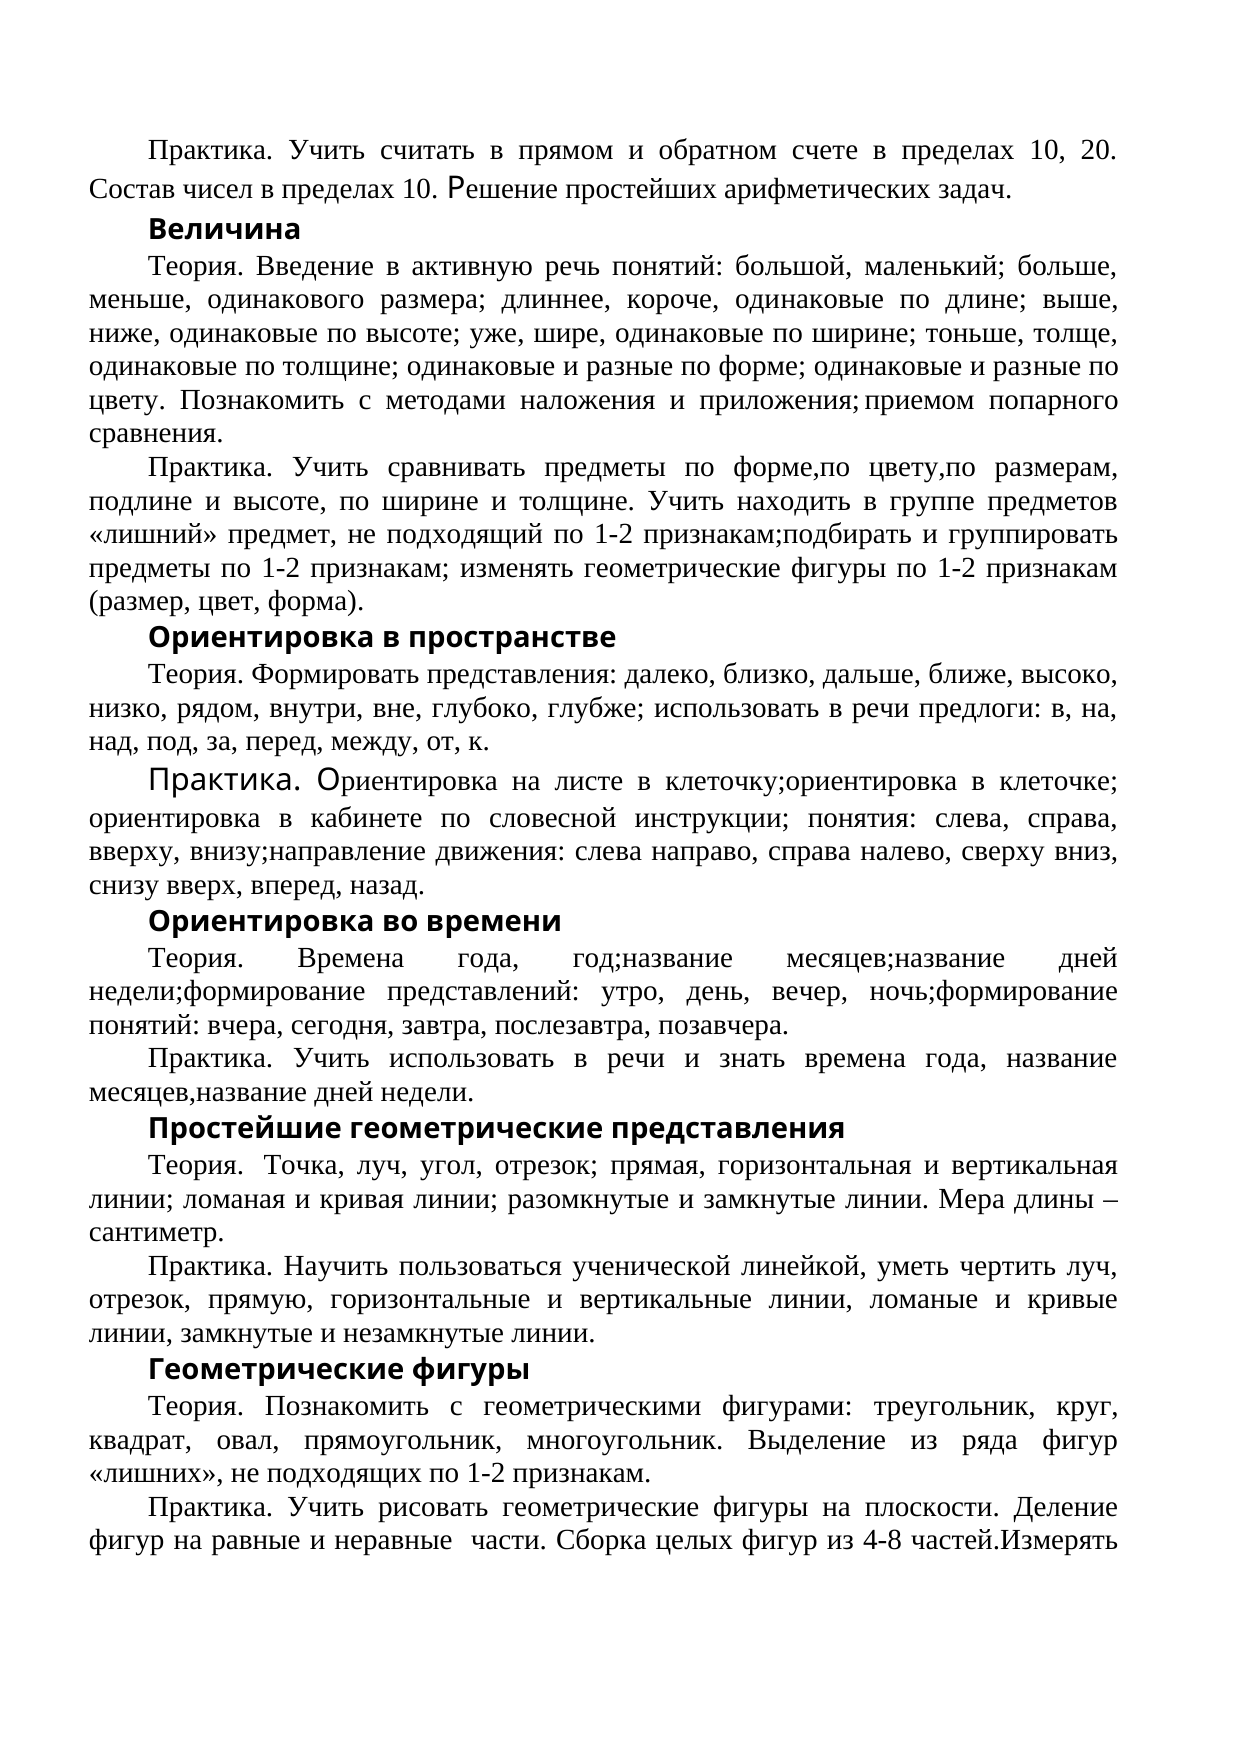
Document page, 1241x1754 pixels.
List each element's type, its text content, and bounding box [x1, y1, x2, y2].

text Ориентировка в пространстве [89, 617, 1119, 656]
text Простейшие геометрические представления [89, 1108, 1119, 1147]
text Геометрические фигуры [89, 1349, 1119, 1388]
text Практика. Ориентировка на листе в клеточку;ориентировка в клеточке; ориентировка в кабинете по словесной инструкции; понятия: слева, справа, вверху, внизу;направление движения: слева направо, справа налево, сверху вниз, снизу вверх, вперед, назад. [89, 757, 1119, 900]
text Практика. Научить пользоваться ученической линейкой, уметь чертить луч, отрезок, прямую, горизонтальные и вертикальные линии, ломаные и кривые линии, замкнутые и незамкнутые линии. [89, 1248, 1119, 1349]
text Теория. Точка, луч, угол, отрезок; прямая, горизонтальная и вертикальная линии; ломаная и кривая линии; разомкнутые и замкнутые линии. Мера длины – сантиметр. [89, 1147, 1119, 1248]
text Теория. Введение в активную речь понятий: большой, маленький; больше, меньше, одинакового размера; длиннее, короче, одинаковые по длине; выше, ниже, одинаковые по высоте; уже, шире, одинаковые по ширине; тоньше, толще, одинаковые по толщине; одинаковые и разные по форме; одинаковые и разные по цвету. Познакомить с методами наложения и приложения; приемом попарного сравнения. [89, 248, 1119, 449]
text Практика. Учить считать в прямом и обратном счете в пределах 10, 20. Состав чисел в пределах 10. Решение простейших арифметических задач. [89, 132, 1119, 208]
text Практика. Учить использовать в речи и знать времена года, название месяцев,название дней недели. [89, 1041, 1119, 1108]
text Теория. Формировать представления: далеко, близко, дальше, ближе, высоко, низко, рядом, внутри, вне, глубоко, глубже; использовать в речи предлоги: в, на, над, под, за, перед, между, от, к. [89, 656, 1119, 757]
text Теория. Познакомить с геометрическими фигурами: треугольник, круг, квадрат, овал, прямоугольник, многоугольник. Выделение из ряда фигур «лишних», не подходящих по 1-2 признакам. [89, 1388, 1119, 1489]
text Величина [89, 208, 1119, 248]
text Теория. Времена года, год;название месяцев;название дней недели;формирование представлений: утро, день, вечер, ночь;формирование понятий: вчера, сегодня, завтра, послезавтра, позавчера. [89, 940, 1119, 1041]
text Ориентировка во времени [89, 900, 1119, 940]
text Практика. Учить сравнивать предметы по форме,по цвету,по размерам, подлине и высоте, по ширине и толщине. Учить находить в группе предметов «лишний» предмет, не подходящий по 1-2 признакам;подбирать и группировать предметы по 1-2 признакам; изменять геометрические фигуры по 1-2 признакам (размер, цвет, форма). [89, 449, 1119, 617]
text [89, 1489, 1119, 1556]
